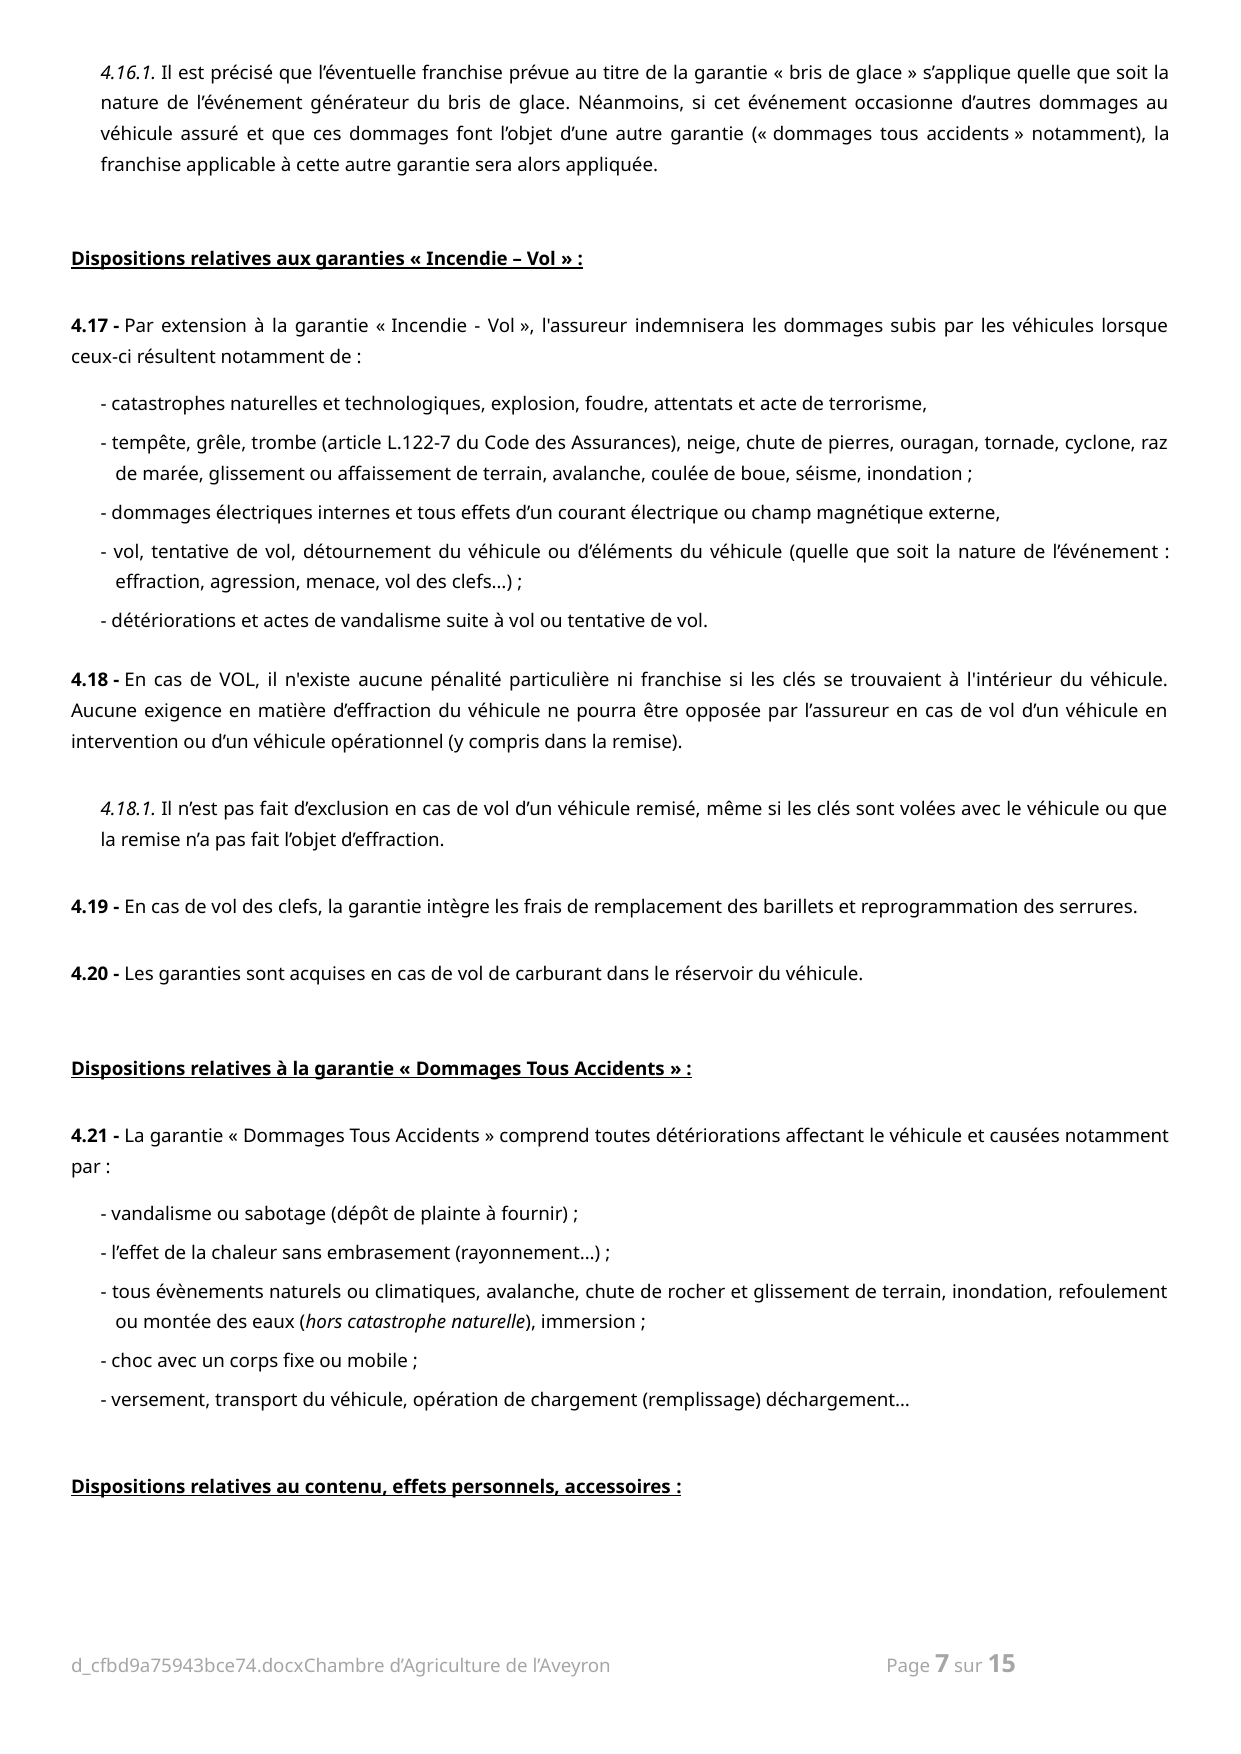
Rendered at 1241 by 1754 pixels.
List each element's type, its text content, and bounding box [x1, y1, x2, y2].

text En cas de VOL, il n'existe aucune pénalité particulière ni franchise si les clés se trouvaient à l'intérieur du véhicule. Aucune exigence en matière d’effraction du véhicule ne pourra être opposée par l’assureur en cas de vol d’un véhicule en intervention ou d’un véhicule opérationnel (y compris dans la remise). [71, 667, 1169, 753]
text - catastrophes naturelles et technologiques, explosion, foudre, attentats et acte de terrorisme, [100, 391, 1169, 416]
text Par extension à la garantie « Incendie - Vol », l'assureur indemnisera les dommages subis par les véhicules lorsque ceux-ci résultent notamment de : [71, 313, 1169, 369]
text Les garanties sont acquises en cas de vol de carburant dans le réservoir du véhicule. [71, 961, 1169, 986]
text La garantie « Dommages Tous Accidents » comprend toutes détériorations affectant le véhicule et causées notamment par : [71, 1122, 1169, 1178]
text Il est précisé que l’éventuelle franchise prévue au titre de la garantie « bris de glace » s’applique quelle que soit la nature de l’événement générateur du bris de glace. Néanmoins, si cet événement occasionne d’autres dommages au véhicule assuré et que ces dommages font l’objet d’une autre garantie (« dommages tous accidents » notamment), la franchise applicable à cette autre garantie sera alors appliquée. [100, 59, 1169, 176]
text - versement, transport du véhicule, opération de chargement (remplissage) déchargement… [100, 1387, 1169, 1412]
text - vol, tentative de vol, détournement du véhicule ou d’éléments du véhicule (quelle que soit la nature de l’événement : effraction, agression, menace, vol des clefs…) ; [100, 538, 1169, 594]
text Dispositions relatives à la garantie « Dommages Tous Accidents » : [71, 1055, 1169, 1081]
text - dommages électriques internes et tous effets d’un courant électrique ou champ magnétique externe, [100, 499, 1169, 525]
text - tous évènements naturels ou climatiques, avalanche, chute de rocher et glissement de terrain, inondation, refoulement ou montée des eaux (hors catastrophe naturelle), immersion ; [100, 1278, 1169, 1334]
text - l’effet de la chaleur sans embrasement (rayonnement…) ; [100, 1239, 1169, 1265]
text - choc avec un corps fixe ou mobile ; [100, 1348, 1169, 1373]
text En cas de vol des clefs, la garantie intègre les frais de remplacement des barillets et reprogrammation des serrures. [71, 893, 1169, 919]
text - vandalisme ou sabotage (dépôt de plainte à fournir) ; [100, 1200, 1169, 1226]
text Il n’est pas fait d’exclusion en cas de vol d’un véhicule remisé, même si les clés sont volées avec le véhicule ou que la remise n’a pas fait l’objet d’effraction. [100, 795, 1169, 851]
text Dispositions relatives aux garanties « Incendie – Vol » : [71, 246, 1169, 271]
text Dispositions relatives au contenu, effets personnels, accessoires : [71, 1473, 1169, 1498]
text - détériorations et actes de vandalisme suite à vol ou tentative de vol. [100, 608, 1169, 633]
text - tempête, grêle, trombe (article L.122-7 du Code des Assurances), neige, chute de pierres, ouragan, tornade, cyclone, raz de marée, glissement ou affaissement de terrain, avalanche, coulée de boue, séisme, inondation ; [100, 430, 1169, 486]
